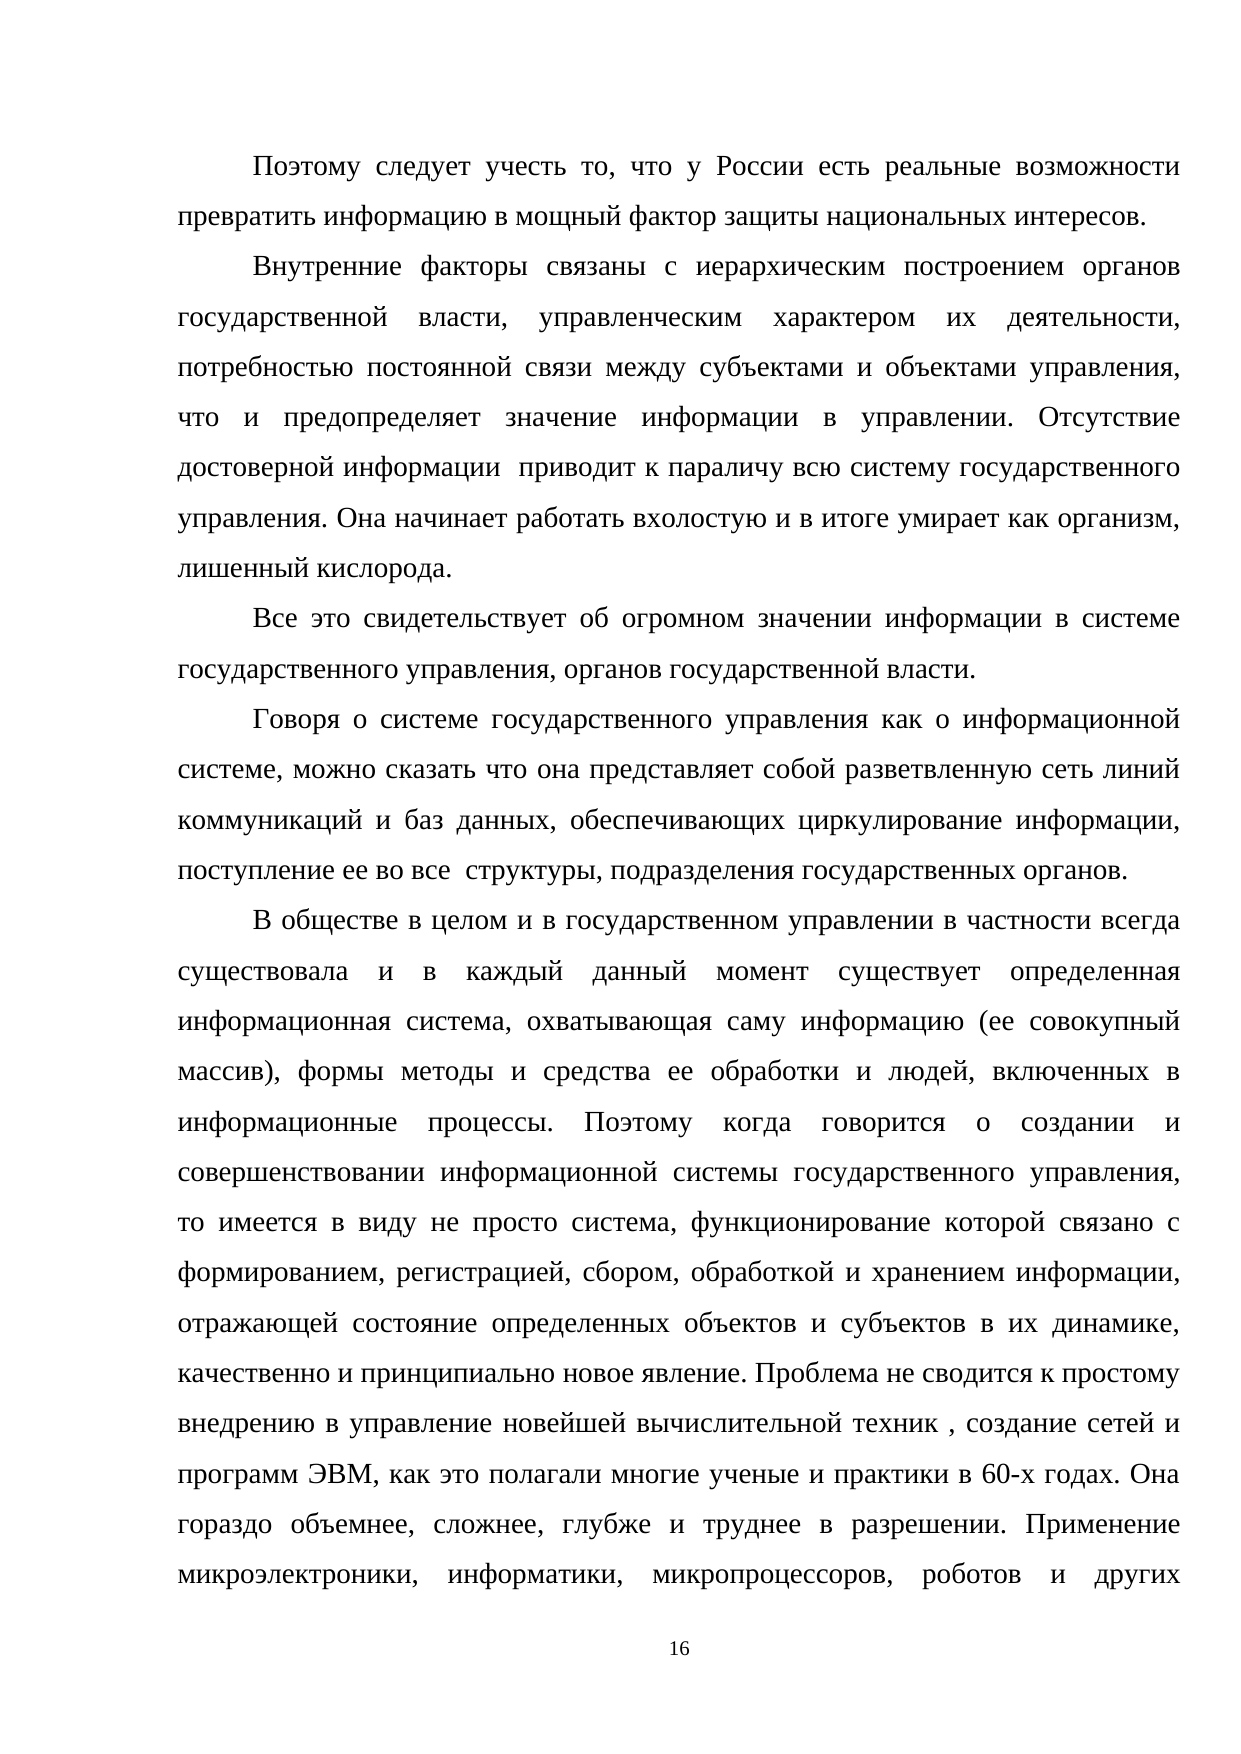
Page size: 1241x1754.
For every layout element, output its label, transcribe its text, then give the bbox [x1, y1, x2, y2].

text Все это свидетельствует об огромном значении информации в системе государственного управления, органов государственной власти. [177, 601, 1181, 684]
text Поэтому следует учесть то, что у России есть реальные возможности превратить информацию в мощный фактор защиты национальных интересов. [177, 148, 1181, 232]
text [177, 902, 1181, 1590]
text Говоря о системе государственного управления как о информационной системе, можно сказать что она представляет собой разветвленную сеть линий коммуникаций и баз данных, обеспечивающих циркулирование информации, поступление ее во все структуры, подразделения государственных органов. [177, 701, 1181, 886]
text Внутренние факторы связаны с иерархическим построением органов государственной власти, управленческим характером их деятельности, потребностью постоянной связи между субъектами и объектами управления, что и предопределяет значение информации в управлении. Отсутствие достоверной информации приводит к параличу всю систему государственного управления. Она начинает работать вхолостую и в итоге умирает как организм, лишенный кислорода. [177, 248, 1181, 584]
